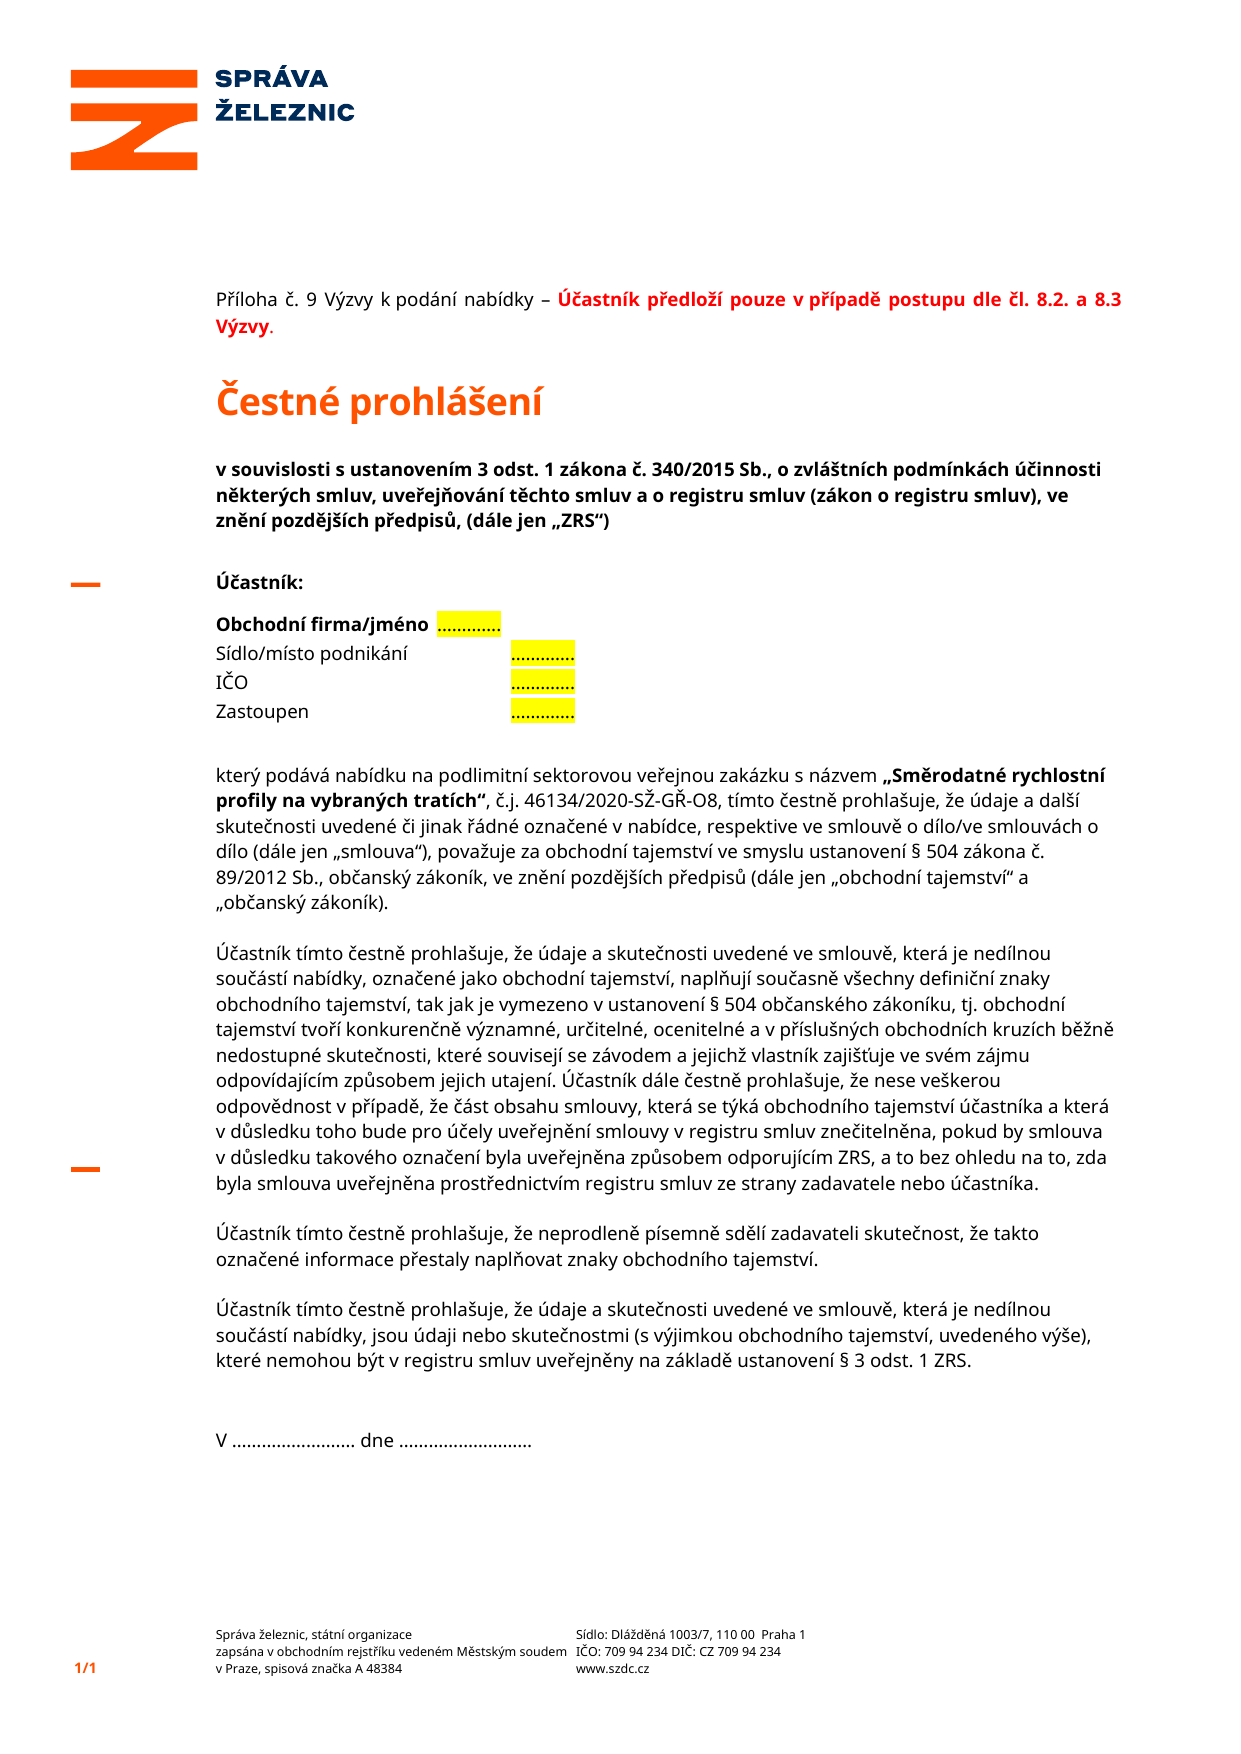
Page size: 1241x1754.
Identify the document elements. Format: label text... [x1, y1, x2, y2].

text Příloha č. 9 Výzvy k podání nabídky – Účastník předloží pouze v případě postupu dle čl. 8.2. a 8.3 Výzvy. [216, 286, 1122, 339]
subtitle Čestné prohlášení [216, 375, 1122, 426]
text Obchodní firma/jméno …………. [216, 608, 1122, 637]
text IČO …………. [216, 666, 1122, 695]
text Sídlo/místo podnikání …………. [216, 637, 1122, 666]
text Účastník tímto čestně prohlašuje, že údaje a skutečnosti uvedené ve smlouvě, která je nedílnou součástí nabídky, označené jako obchodní tajemství, naplňují současně všechny definiční znaky obchodního tajemství, tak jak je vymezeno v ustanovení § 504 občanského zákoníku, tj. obchodní tajemství tvoří konkurenčně významné, určitelné, ocenitelné a v příslušných obchodních kruzích běžně nedostupné skutečnosti, které souvisejí se závodem a jejichž vlastník zajišťuje ve svém zájmu odpovídajícím způsobem jejich utajení. Účastník dále čestně prohlašuje, že nese veškerou odpovědnost v případě, že část obsahu smlouvy, která se týká obchodního tajemství účastníka a která v důsledku toho bude pro účely uveřejnění smlouvy v registru smluv znečitelněna, pokud by smlouva v důsledku takového označení byla uveřejněna způsobem odporujícím ZRS, a to bez ohledu na to, zda byla smlouva uveřejněna prostřednictvím registru smluv ze strany zadavatele nebo účastníka. [216, 940, 1122, 1195]
text Zastoupen …………. [216, 695, 1122, 724]
text v souvislosti s ustanovením 3 odst. 1 zákona č. 340/2015 Sb., o zvláštních podmínkách účinnosti některých smluv, uveřejňování těchto smluv a o registru smluv (zákon o registru smluv), ve znění pozdějších předpisů, (dále jen „ZRS“) [216, 456, 1122, 533]
text který podává nabídku na podlimitní sektorovou veřejnou zakázku s názvem „Směrodatné rychlostní profily na vybraných tratích“, č.j. 46134/2020-SŽ-GŘ-O8, tímto čestně prohlašuje, že údaje a další skutečnosti uvedené či jinak řádné označené v nabídce, respektive ve smlouvě o dílo/ve smlouvách o dílo (dále jen „smlouva“), považuje za obchodní tajemství ve smyslu ustanovení § 504 zákona č. 89/2012 Sb., občanský zákoník, ve znění pozdějších předpisů (dále jen „obchodní tajemství“ a „občanský zákoník). [216, 762, 1122, 915]
text Účastník tímto čestně prohlašuje, že údaje a skutečnosti uvedené ve smlouvě, která je nedílnou součástí nabídky, jsou údaji nebo skutečnostmi (s výjimkou obchodního tajemství, uvedeného výše), které nemohou být v registru smluv uveřejněny na základě ustanovení § 3 odst. 1 ZRS. [216, 1296, 1122, 1373]
text Účastník: [216, 565, 1122, 596]
text V ………………….… dne ……………………… [216, 1423, 1121, 1453]
text Účastník tímto čestně prohlašuje, že neprodleně písemně sdělí zadavateli skutečnost, že takto označené informace přestaly naplňovat znaky obchodního tajemství. [216, 1220, 1122, 1271]
